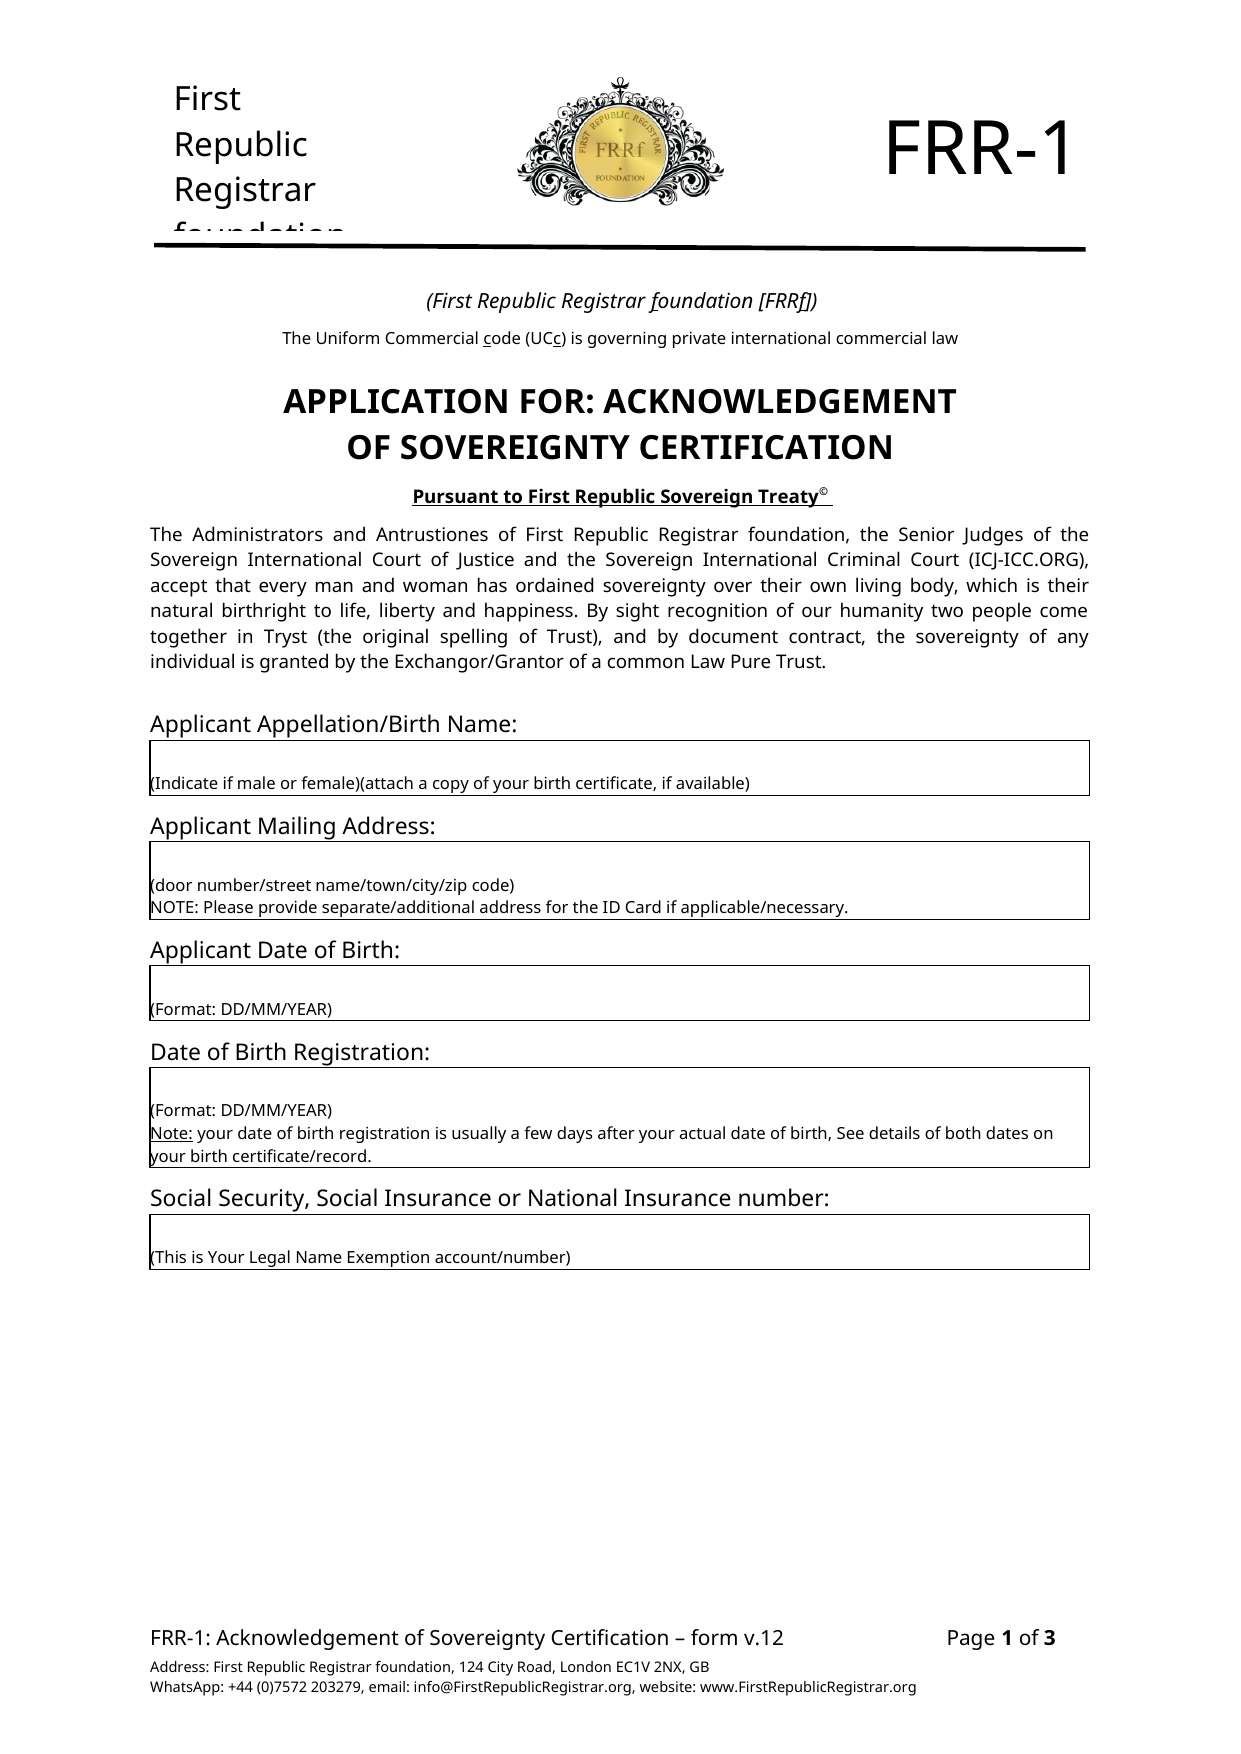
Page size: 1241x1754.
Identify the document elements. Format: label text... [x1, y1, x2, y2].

text Applicant Appellation/Birth Name: [150, 708, 1090, 739]
table_header (This is Your Legal Name Exemption account/number) [151, 1215, 1089, 1268]
text Date of Birth Registration: [150, 1035, 1090, 1067]
text The Uniform Commercial code (UCc) is governing private international commercial law [150, 327, 1090, 349]
text Social Security, Social Insurance or National Insurance number: [150, 1182, 1090, 1213]
table_header (door number/street name/town/city/zip code) NOTE: Please provide separate/additional address for the ID Card if applicable/necessary. [151, 842, 1089, 919]
text Applicant Mailing Address: [150, 810, 1090, 841]
table_header (Indicate if male or female)(attach a copy of your birth certificate, if available) [151, 741, 1089, 794]
table_header (Format: DD/MM/YEAR) Note: your date of birth registration is usually a few days after your actual date of birth, See details of both dates on your birth certificate/record. [151, 1068, 1089, 1167]
text The Administrators and Antrustiones of First Republic Registrar foundation, the Senior Judges of the Sovereign International Court of Justice and the Sovereign International Criminal Court (ICJ-ICC.ORG), accept that every man and woman has ordained sovereignty over their own living body, which is their natural birthright to life, liberty and happiness. By sight recognition of our humanity two people come together in Tryst (the original spelling of Trust), and by document contract, the sovereignty of any individual is granted by the Exchangor/Grantor of a common Law Pure Trust. [150, 521, 1090, 674]
table_header (Format: DD/MM/YEAR) [151, 966, 1089, 1020]
text (First Republic Registrar foundation [FRRf]) [150, 286, 1090, 314]
text APPLICATION FOR: ACKNOWLEDGEMENT [150, 378, 1090, 423]
picture [510, 73, 730, 210]
text Applicant Date of Birth: [150, 934, 1090, 965]
text Pursuant to First Republic Sovereign Treaty© [150, 483, 1090, 509]
text OF SOVEREIGNTY CERTIFICATION [150, 423, 1090, 469]
